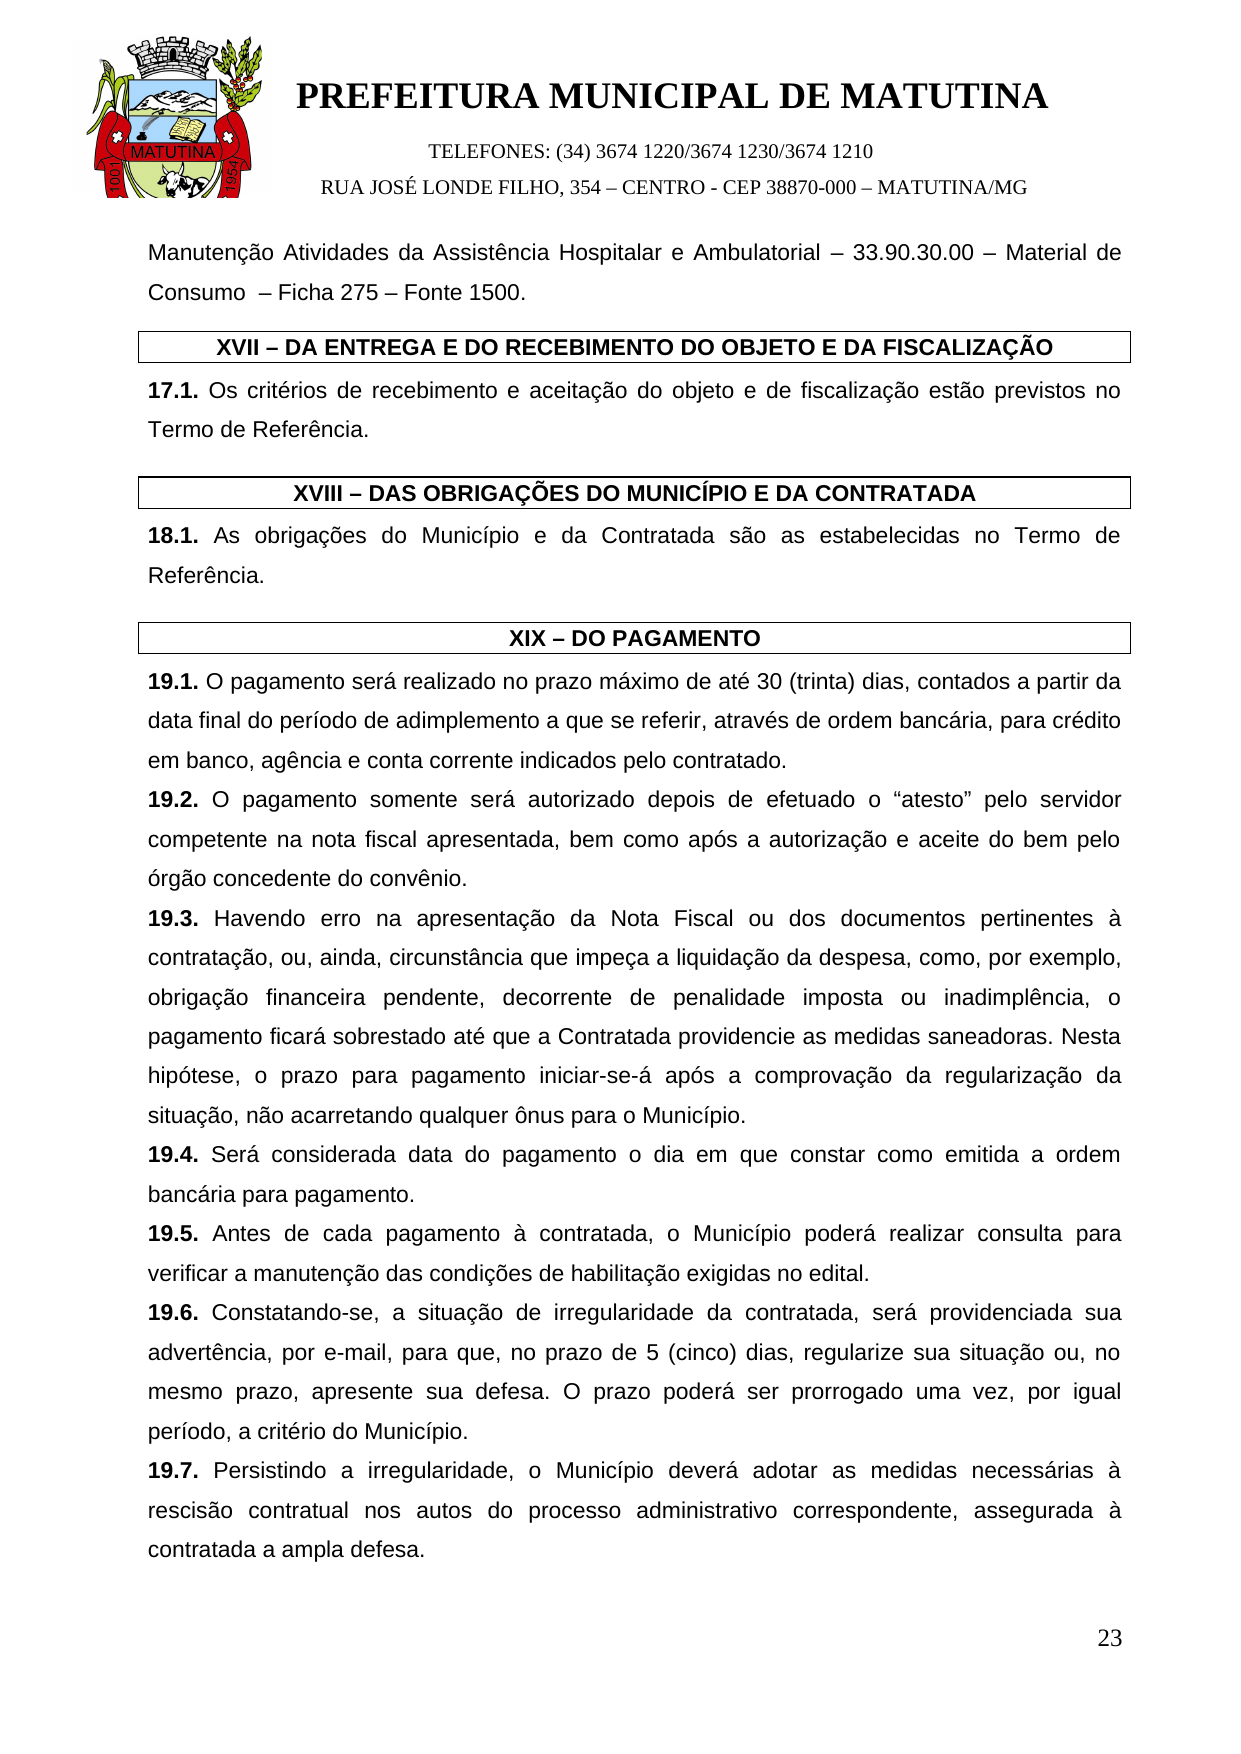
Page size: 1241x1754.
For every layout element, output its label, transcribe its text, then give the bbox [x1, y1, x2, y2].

text 19.4. Será considerada data do pagamento o dia em que constar como emitida a ordem bancária para pagamento. [148, 1141, 1122, 1207]
text 18.1. As obrigações do Município e da Contratada são as estabelecidas no Termo de Referência. [148, 522, 1122, 588]
text 19.1. O pagamento será realizado no prazo máximo de até 30 (trinta) dias, contados a partir da data final do período de adimplemento a que se referir, através de ordem bancária, para crédito em banco, agência e conta corrente indicados pelo contratado. [148, 668, 1122, 773]
text XVII – DA ENTREGA E DO RECEBIMENTO DO OBJETO E DA FISCALIZAÇÃO [139, 332, 1130, 362]
text 17.1. Os critérios de recebimento e aceitação do objeto e de fiscalização estão previstos no Termo de Referência. [148, 377, 1122, 442]
text 19.7. Persistindo a irregularidade, o Município deverá adotar as medidas necessárias à rescisão contratual nos autos do processo administrativo correspondente, assegurada à contratada a ampla defesa. [148, 1457, 1122, 1562]
picture [65, 34, 272, 197]
text 19.2. O pagamento somente será autorizado depois de efetuado o “atesto” pelo servidor competente na nota fiscal apresentada, bem como após a autorização e aceite do bem pelo órgão concedente do convênio. [148, 786, 1122, 891]
text 19.5. Antes de cada pagamento à contratada, o Município poderá realizar consulta para verificar a manutenção das condições de habilitação exigidas no edital. [148, 1220, 1122, 1286]
text XVIII – DAS OBRIGAÇÕES DO MUNICÍPIO E DA CONTRATADA [139, 478, 1130, 508]
text XIX – DO PAGAMENTO [139, 623, 1130, 653]
text 19.6. Constatando-se, a situação de irregularidade da contratada, será providenciada sua advertência, por e-mail, para que, no prazo de 5 (cinco) dias, regularize sua situação ou, no mesmo prazo, apresente sua defesa. O prazo poderá ser prorrogado uma vez, por igual período, a critério do Município. [148, 1299, 1122, 1444]
text 19.3. Havendo erro na apresentação da Nota Fiscal ou dos documentos pertinentes à contratação, ou, ainda, circunstância que impeça a liquidação da despesa, como, por exemplo, obrigação financeira pendente, decorrente de penalidade imposta ou inadimplência, o pagamento ficará sobrestado até que a Contratada providencie as medidas saneadoras. Nesta hipótese, o prazo para pagamento iniciar-se-á após a comprovação da regularização da situação, não acarretando qualquer ônus para o Município. [148, 904, 1122, 1128]
